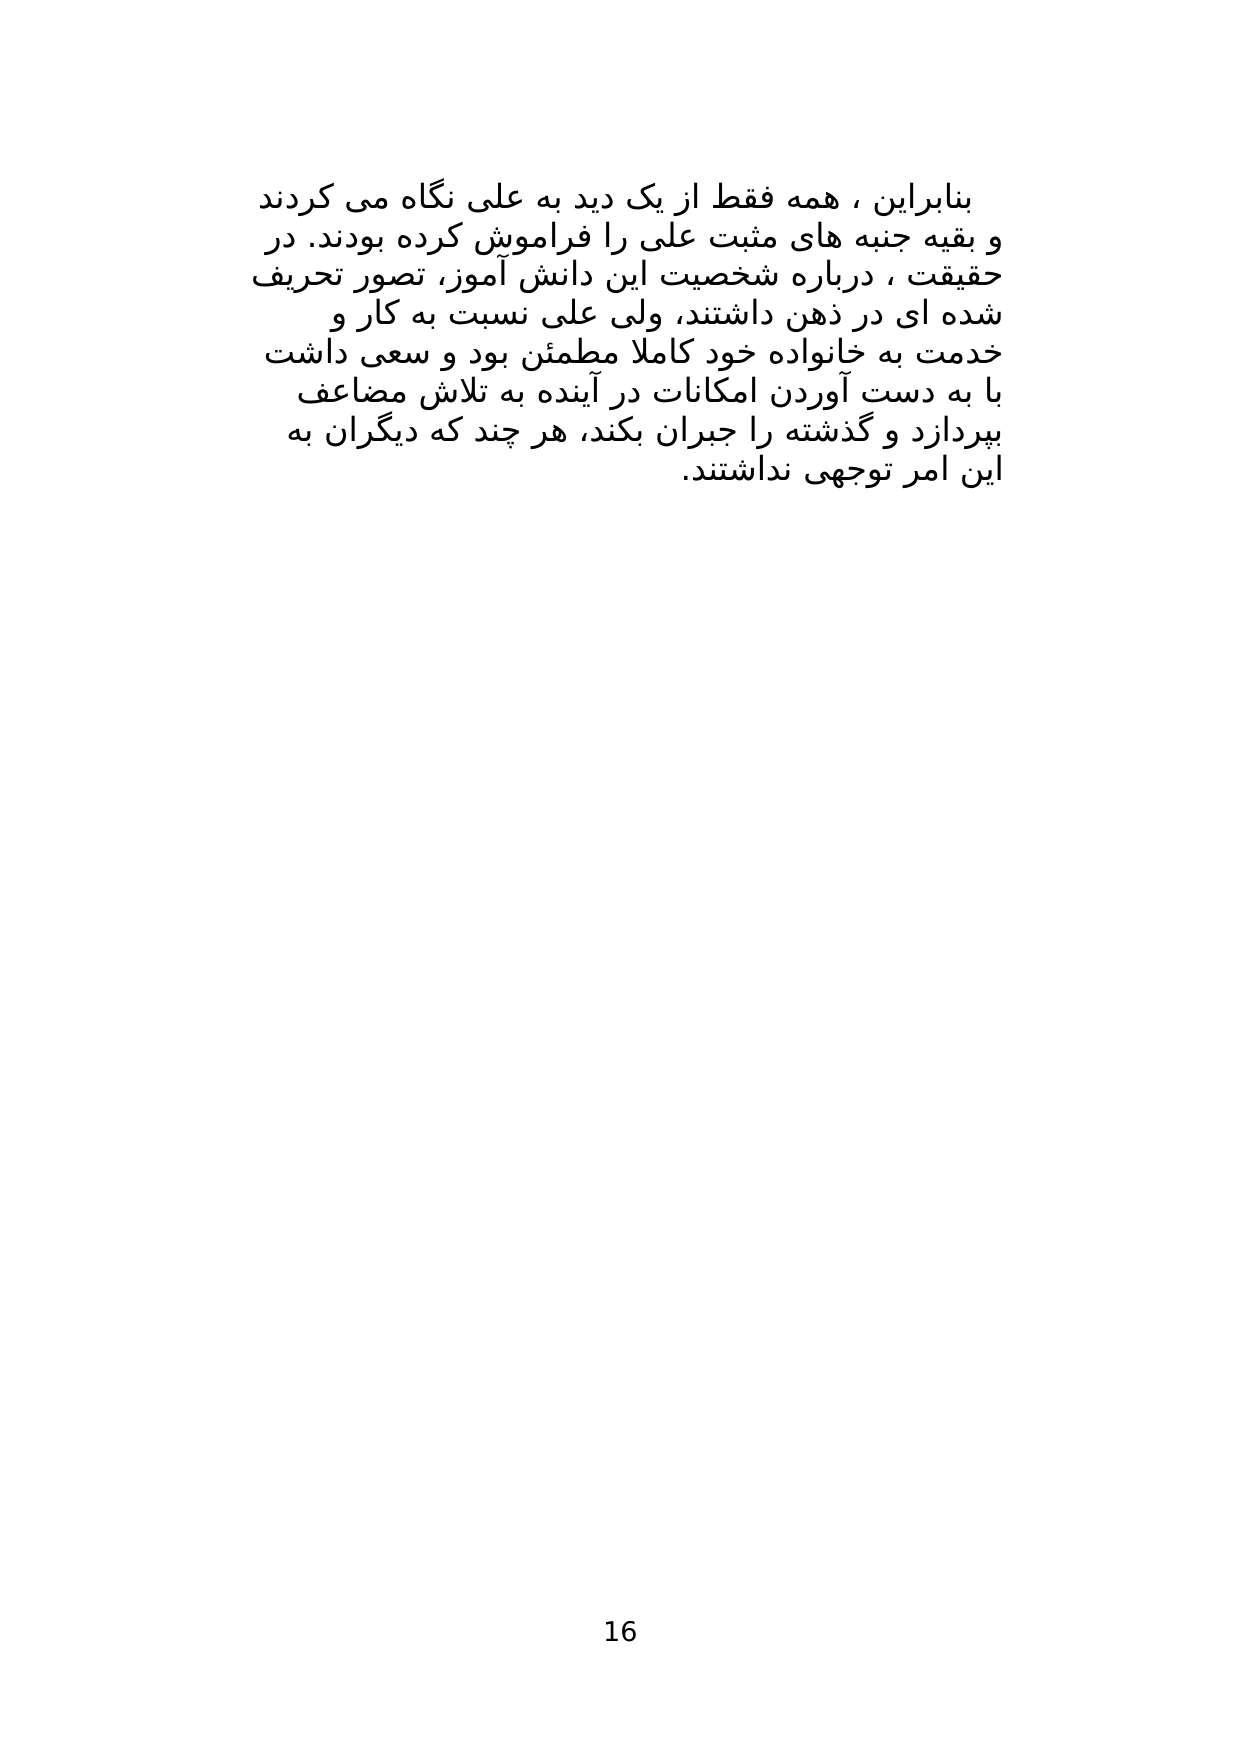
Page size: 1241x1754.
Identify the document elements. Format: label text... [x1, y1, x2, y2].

text بنابراین ، همه فقط از یک دید به علی نگاه می کردند و بقیه جنبه های مثبت علی را فراموش کرده بودند. در حقیقت ، درباره شخصیت این دانش آموز، تصور تحریف شده ای در ذهن داشتند، ولی علی نسبت به کار و خدمت به خانواده خود کاملا مطمئن بود و سعی داشت با به دست آوردن امکانات در آینده به تلاش مضاعف بپردازد و گذشته را جبران بکند، هر چند که دیگران به این امر توجهی نداشتند. [236, 177, 1004, 488]
